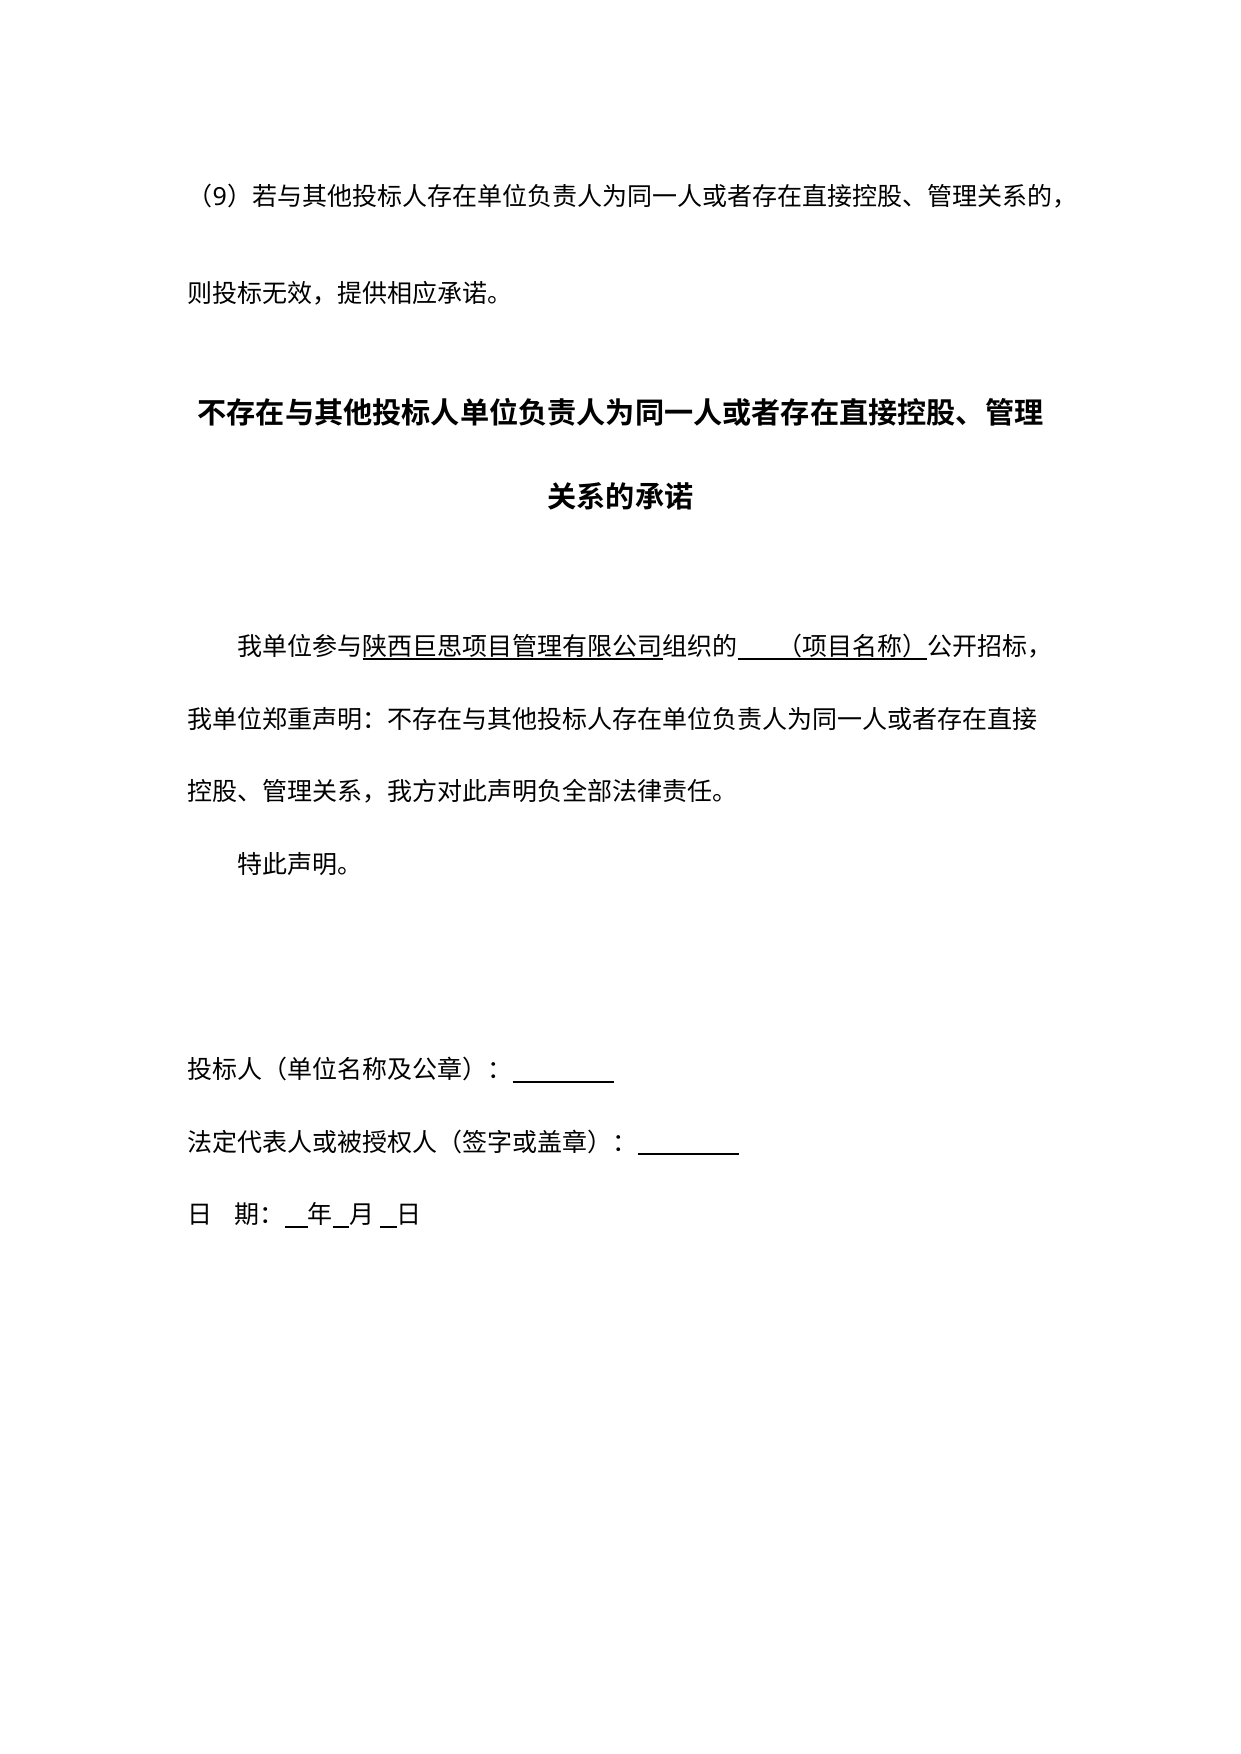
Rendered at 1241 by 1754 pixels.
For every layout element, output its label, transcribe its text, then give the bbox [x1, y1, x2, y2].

text 法定代表人或被授权人（签字或盖章）： [187, 1122, 1053, 1159]
text 不存在与其他投标人单位负责人为同一人或者存在直接控股、管理关系的承诺 [187, 389, 1053, 516]
title （9）若与其他投标人存在单位负责人为同一人或者存在直接控股、管理关系的，则投标无效，提供相应承诺。 [187, 162, 1053, 373]
text 特此声明。 [187, 844, 1053, 881]
text 投标人（单位名称及公章）： [187, 1050, 1053, 1086]
text 日 期： 年 月 日 [187, 1195, 1053, 1231]
text 我单位参与陕西巨思项目管理有限公司组织的 （项目名称）公开招标，我单位郑重声明：不存在与其他投标人存在单位负责人为同一人或者存在直接控股、管理关系，我方对此声明负全部法律责任。 [187, 627, 1053, 808]
